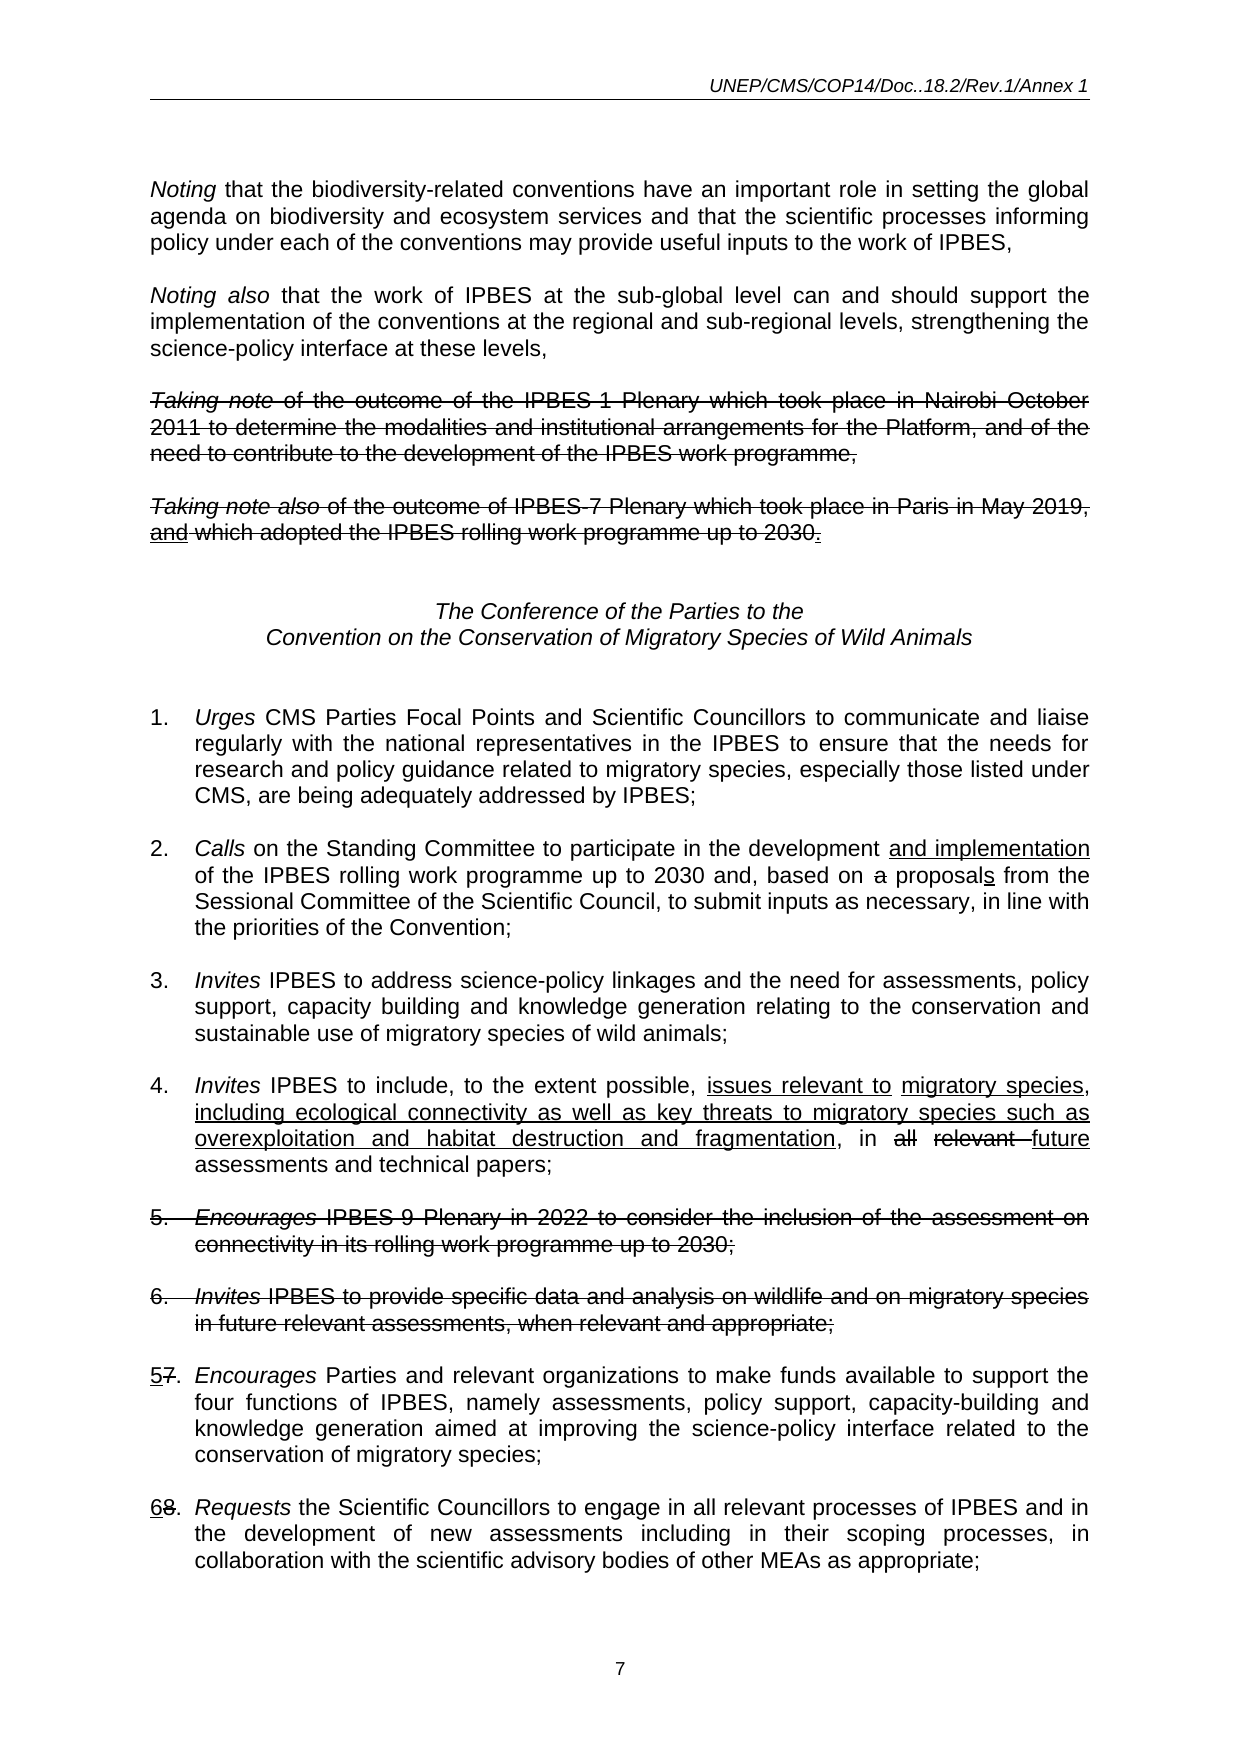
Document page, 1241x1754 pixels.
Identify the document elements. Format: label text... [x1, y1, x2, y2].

text 3. Invites IPBES to address science-policy linkages and the need for assessments, policy support, capacity building and knowledge generation relating to the conservation and sustainable use of migratory species of wild animals; [150, 967, 1090, 1046]
text 2. Calls on the Standing Committee to participate in the development and implementation of the IPBES rolling work programme up to 2030 and, based on a proposals from the Sessional Committee of the Scientific Council, to submit inputs as necessary, in line with the priorities of the Convention; [150, 835, 1090, 941]
text 5. Encourages IPBES-9 Plenary in 2022 to consider the inclusion of the assessment on connectivity in its rolling work programme up to 2030; [150, 1204, 1090, 1257]
text The Conference of the Parties to the [150, 598, 1090, 624]
text 1. Urges CMS Parties Focal Points and Scientific Councillors to communicate and liaise regularly with the national representatives in the IPBES to ensure that the needs for research and policy guidance related to migratory species, especially those listed under CMS, are being adequately addressed by IPBES; [150, 703, 1090, 809]
text 4. Invites IPBES to include, to the extent possible, issues relevant to migratory species, including ecological connectivity as well as key threats to migratory species such as overexploitation and habitat destruction and fragmentation, in all relevant future assessments and technical papers; [150, 1072, 1090, 1178]
text 6. Invites IPBES to provide specific data and analysis on wildlife and on migratory species in future relevant assessments, when relevant and appropriate; [150, 1283, 1090, 1336]
text Taking note also of the outcome of IPBES-7 Plenary which took place in Paris in May 2019, and which adopted the IPBES rolling work programme up to 2030. [150, 493, 1090, 507]
text Taking note of the outcome of the IPBES-1 Plenary which took place in Nairobi October 2011 to determine the modalities and institutional arrangements for the Platform, and of the need to contribute to the development of the IPBES work programme, [150, 387, 1090, 428]
text Noting that the biodiversity-related conventions have an important role in setting the global agenda on biodiversity and ecosystem services and that the scientific processes informing policy under each of the conventions may provide useful inputs to the work of IPBES, [150, 176, 1090, 255]
text 68. Requests the Scientific Councillors to engage in all relevant processes of IPBES and in the development of new assessments including in their scoping processes, in collaboration with the scientific advisory bodies of other MEAs as appropriate; [150, 1494, 1090, 1573]
text Taking note also of the outcome of IPBES-7 Plenary which took place in Paris in May 2019, and which adopted the IPBES rolling work programme up to 2030. [150, 508, 1090, 545]
text Noting also that the work of IPBES at the sub-global level can and should support the implementation of the conventions at the regional and sub-regional levels, strengthening the science-policy interface at these levels, [150, 282, 1090, 361]
text Taking note of the outcome of the IPBES-1 Plenary which took place in Nairobi October 2011 to determine the modalities and institutional arrangements for the Platform, and of the need to contribute to the development of the IPBES work programme, [150, 429, 1090, 466]
text 57. Encourages Parties and relevant organizations to make funds available to support the four functions of IPBES, namely assessments, policy support, capacity-building and knowledge generation aimed at improving the science-policy interface related to the conservation of migratory species; [150, 1362, 1090, 1468]
text Convention on the Conservation of Migratory Species of Wild Animals [150, 624, 1090, 651]
